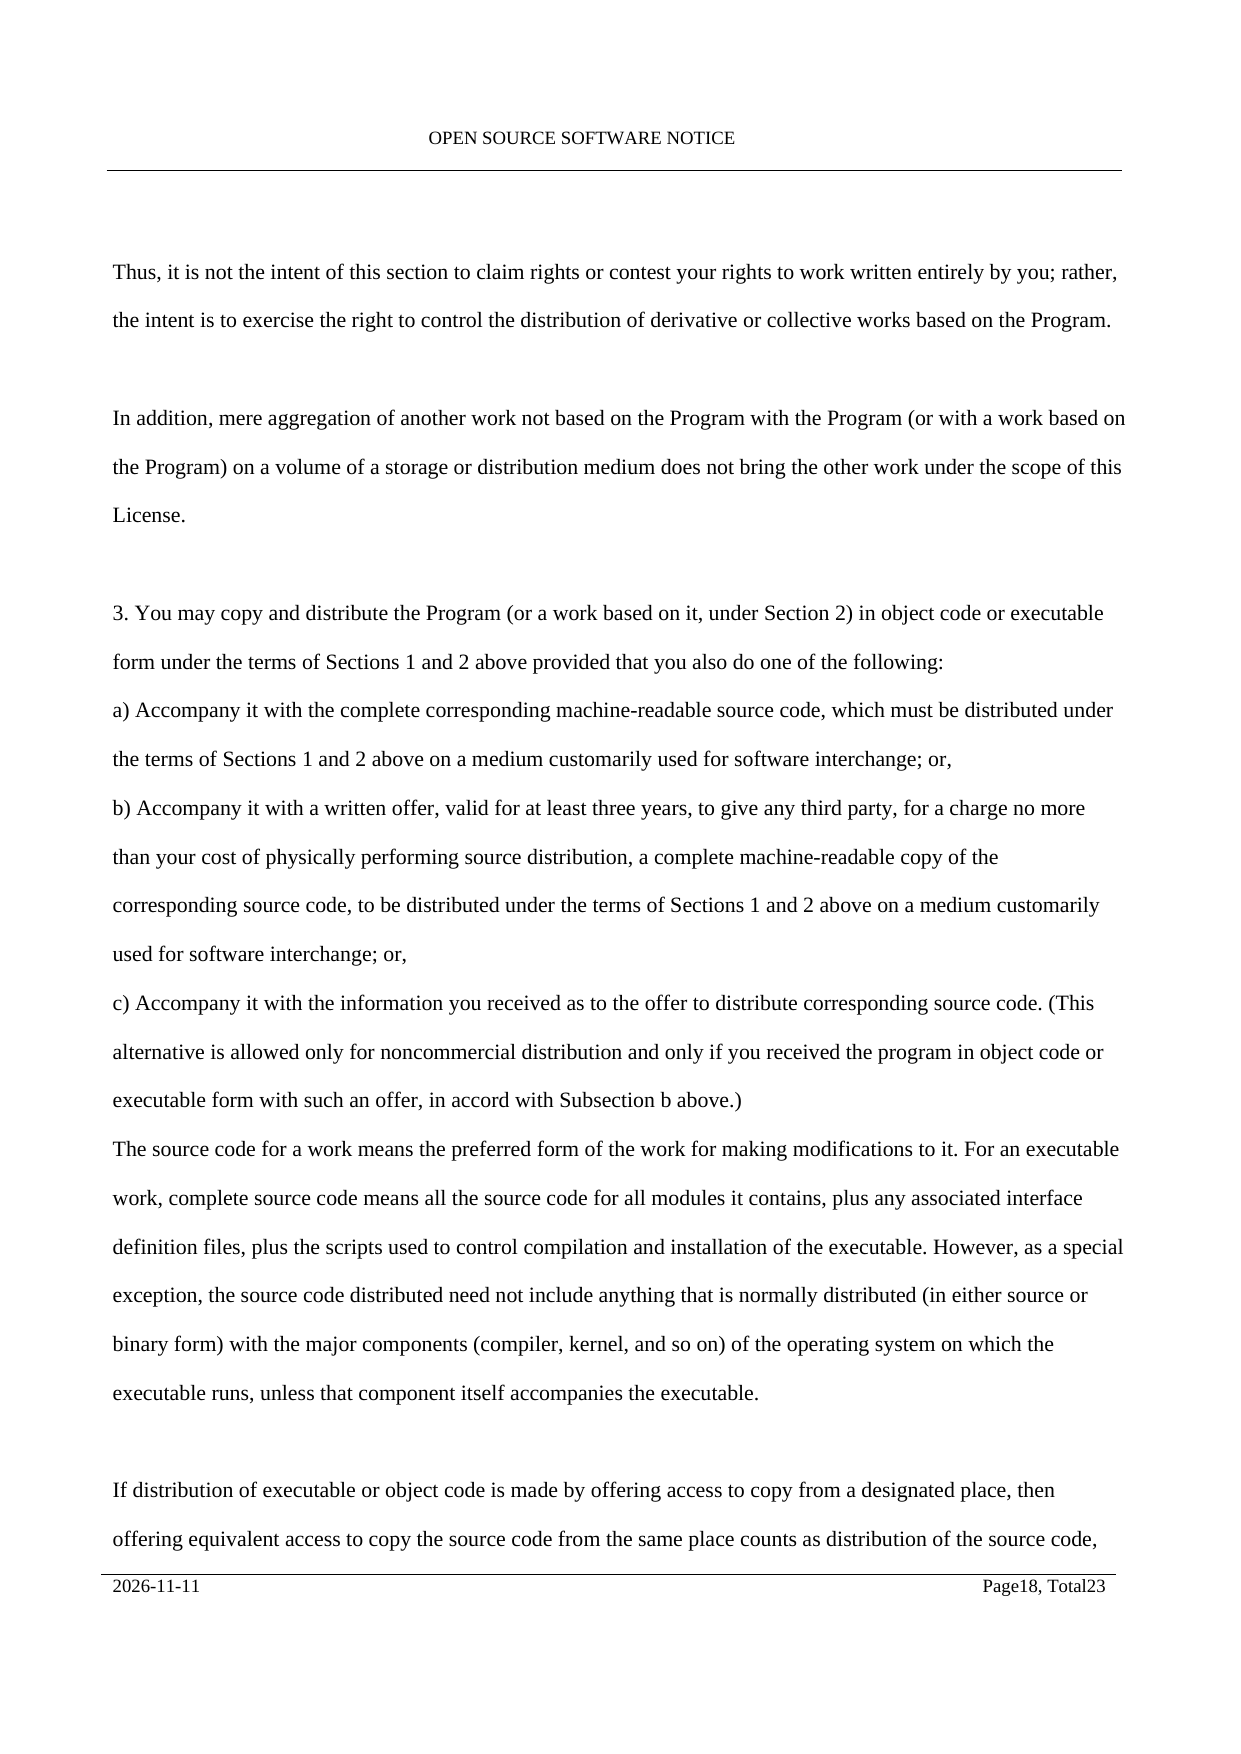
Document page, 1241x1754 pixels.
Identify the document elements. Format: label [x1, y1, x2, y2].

text [112, 206, 1128, 1555]
